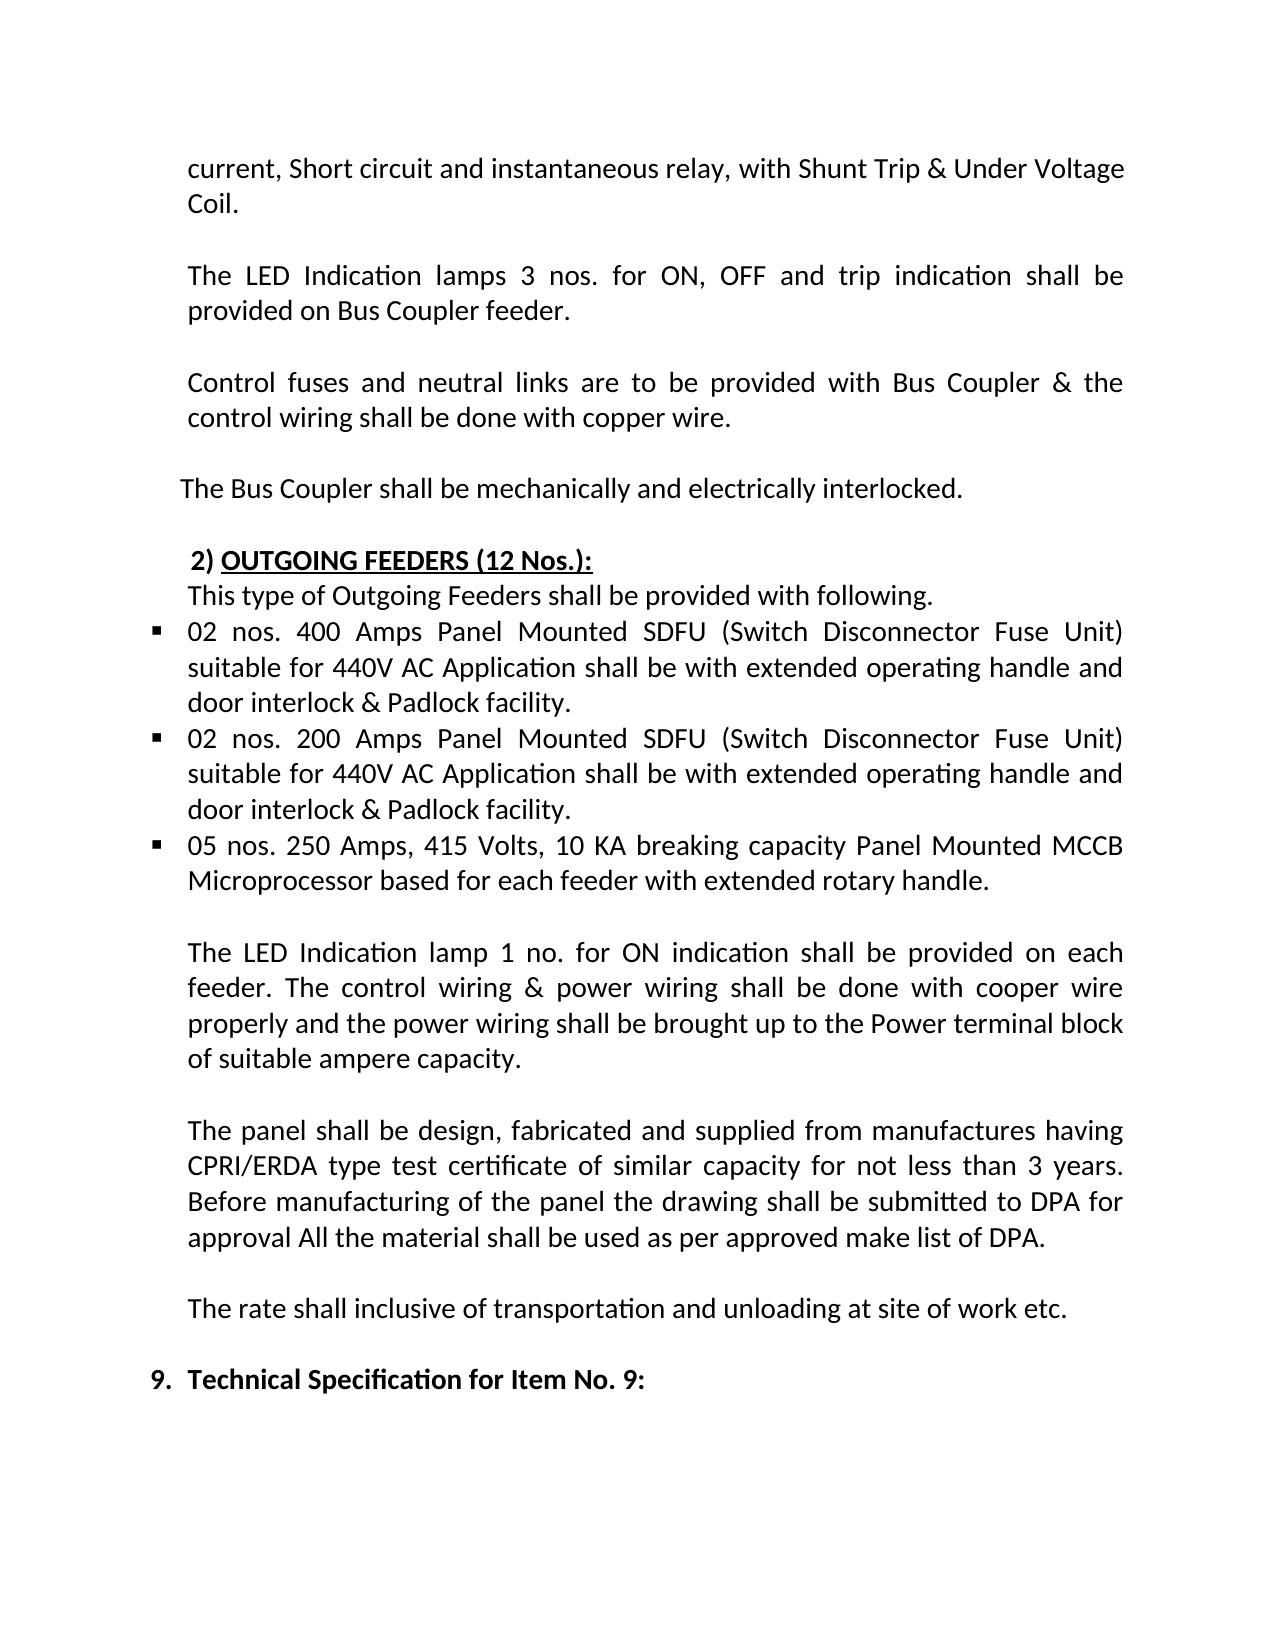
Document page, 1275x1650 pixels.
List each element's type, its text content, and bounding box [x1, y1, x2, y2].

text This type of Outgoing Feeders shall be provided with following. [187, 577, 1125, 613]
text 2) OUTGOING FEEDERS (12 Nos.): [187, 542, 1125, 577]
text The rate shall inclusive of transportation and unloading at site of work etc. [187, 1290, 1125, 1326]
list 05 nos. 250 Amps, 415 Volts, 10 KA breaking capacity Panel Mounted MCCB Microprocessor based for each feeder with extended rotary handle. [150, 827, 1125, 898]
list Technical Specification for Item No. 9: [150, 1361, 1125, 1397]
text The Bus Coupler shall be mechanically and electrically interlocked. [180, 471, 1125, 506]
text The LED Indication lamps 3 nos. for ON, OFF and trip indication shall be provided on Bus Coupler feeder. [187, 257, 1125, 328]
text The panel shall be design, fabricated and supplied from manufactures having CPRI/ERDA type test certificate of similar capacity for not less than 3 years. Before manufacturing of the panel the drawing shall be submitted to DPA for approval All the material shall be used as per approved make list of DPA. [187, 1112, 1125, 1254]
text Control fuses and neutral links are to be provided with Bus Coupler & the control wiring shall be done with copper wire. [187, 364, 1125, 435]
text The LED Indication lamp 1 no. for ON indication shall be provided on each feeder. The control wiring & power wiring shall be done with cooper wire properly and the power wiring shall be brought up to the Power terminal block of suitable ampere capacity. [187, 934, 1125, 1076]
list 02 nos. 200 Amps Panel Mounted SDFU (Switch Disconnector Fuse Unit) suitable for 440V AC Application shall be with extended operating handle and door interlock & Padlock facility. [150, 720, 1125, 827]
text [187, 150, 1125, 221]
list 02 nos. 400 Amps Panel Mounted SDFU (Switch Disconnector Fuse Unit) suitable for 440V AC Application shall be with extended operating handle and door interlock & Padlock facility. [150, 613, 1125, 720]
